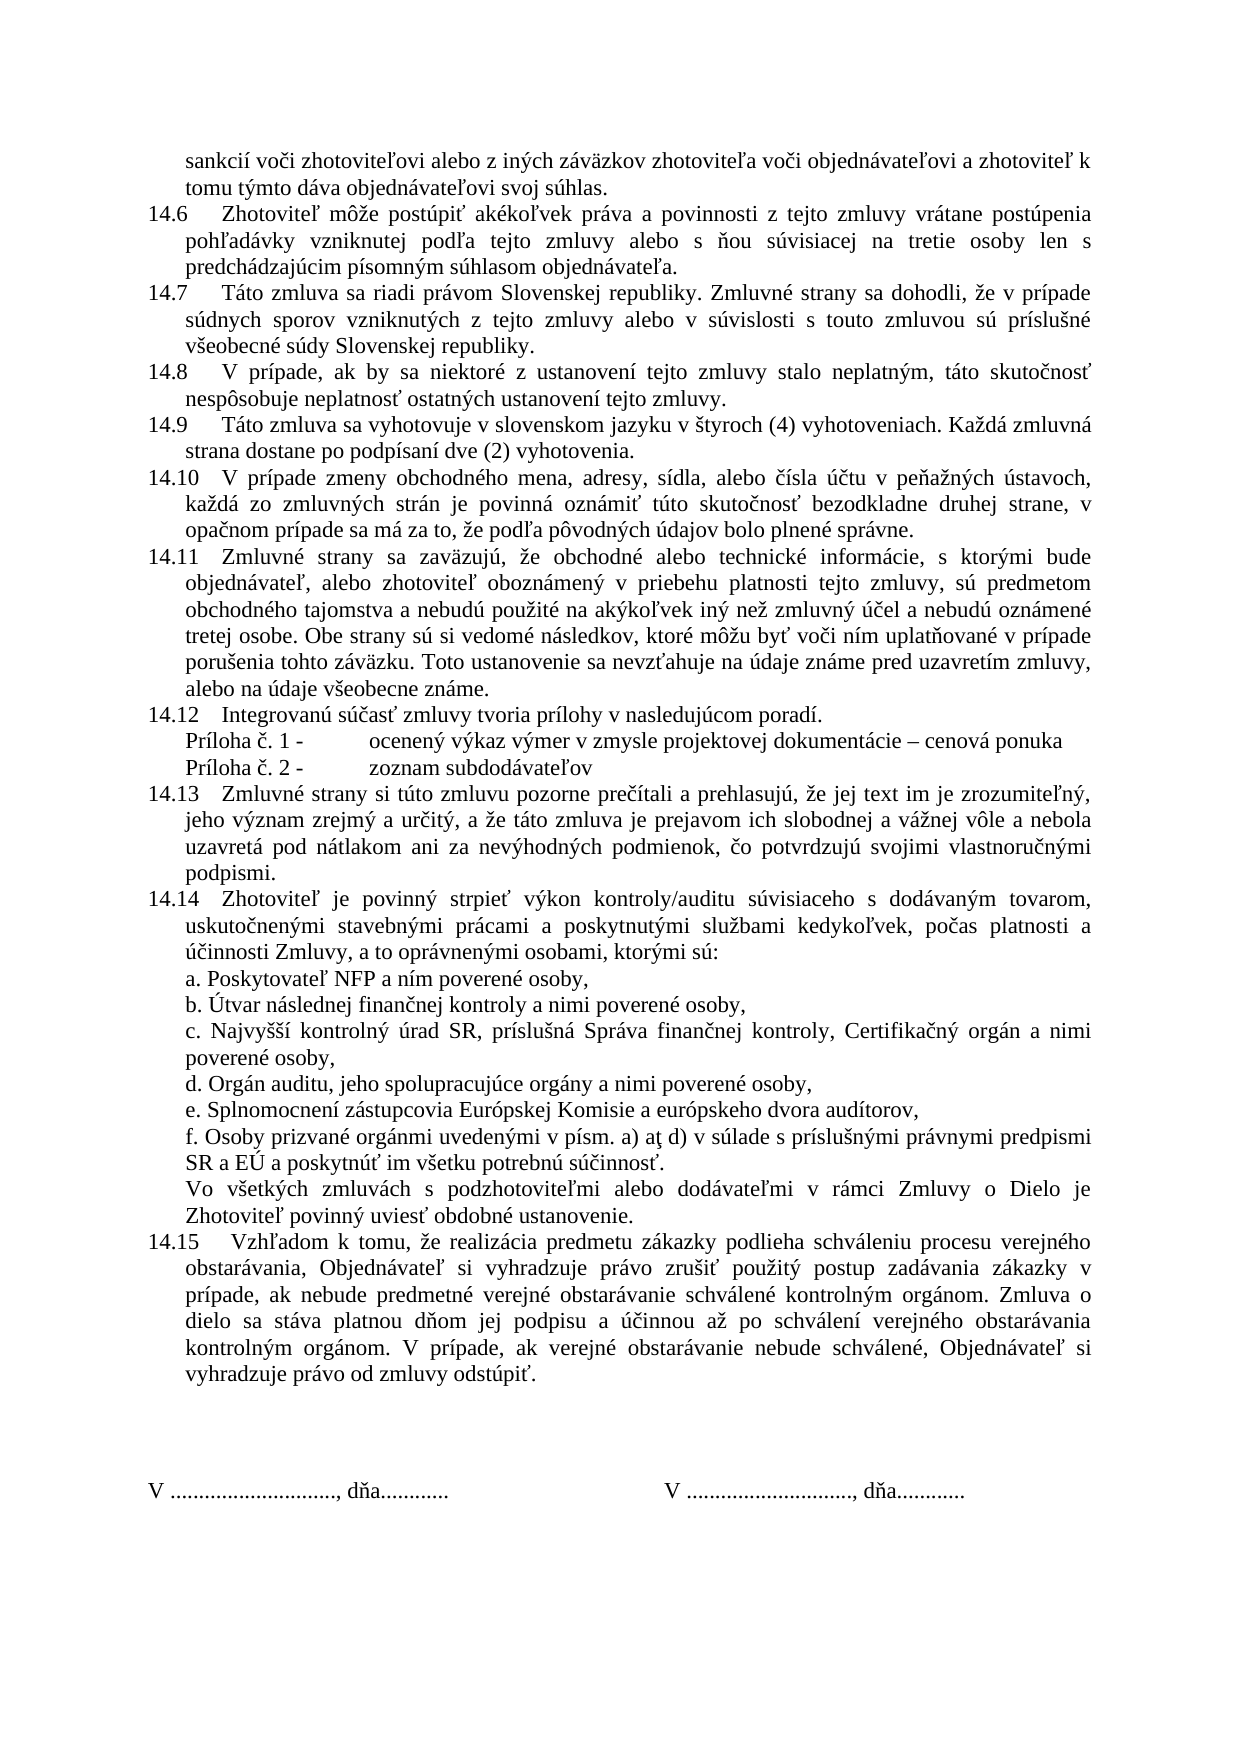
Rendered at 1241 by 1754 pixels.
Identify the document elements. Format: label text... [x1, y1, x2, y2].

list Integrovanú súčasť zmluvy tvoria prílohy v nasledujúcom poradí. [148, 701, 1093, 727]
text d. Orgán auditu, jeho spolupracujúce orgány a nimi poverené osoby, [185, 1070, 1093, 1096]
list Zhotoviteľ je povinný strpieť výkon kontroly/auditu súvisiaceho s dodávaným tovarom, uskutočnenými stavebnými prácami a poskytnutými službami kedykoľvek, počas platnosti a účinnosti Zmluvy, a to oprávnenými osobami, ktorými sú: [148, 886, 1093, 964]
text Príloha č. 2 - zoznam subdodávateľov [185, 754, 1093, 780]
list Zmluvné strany si túto zmluvu pozorne prečítali a prehlasujú, že jej text im je zrozumiteľný, jeho význam zrejmý a určitý, a že táto zmluva je prejavom ich slobodnej a vážnej vôle a nebola uzavretá pod nátlakom ani za nevýhodných podmienok, čo potvrdzujú svojimi vlastnoručnými podpismi. [148, 780, 1093, 886]
list Táto zmluva sa riadi právom Slovenskej republiky. Zmluvné strany sa dohodli, že v prípade súdnych sporov vzniknutých z tejto zmluvy alebo v súvislosti s touto zmluvou sú príslušné všeobecné súdy Slovenskej republiky. [148, 279, 1093, 358]
text a. Poskytovateľ NFP a ním poverené osoby, [185, 964, 1093, 991]
list Táto zmluva sa vyhotovuje v slovenskom jazyku v štyroch (4) vyhotoveniach. Každá zmluvná strana dostane po podpísaní dve (2) vyhotovenia. [148, 411, 1093, 464]
list Zmluvné strany sa zaväzujú, že obchodné alebo technické informácie, s ktorými bude objednávateľ, alebo zhotoviteľ oboznámený v priebehu platnosti tejto zmluvy, sú predmetom obchodného tajomstva a nebudú použité na akýkoľvek iný než zmluvný účel a nebudú oznámené tretej osobe. Obe strany sú si vedomé následkov, ktoré môžu byť voči ním uplatňované v prípade porušenia tohto záväzku. Toto ustanovenie sa nevzťahuje na údaje známe pred uzavretím zmluvy, alebo na údaje všeobecne známe. [148, 543, 1093, 701]
text c. Najvyšší kontrolný úrad SR, príslušná Správa finančnej kontroly, Certifikačný orgán a nimi poverené osoby, [185, 1017, 1093, 1070]
text f. Osoby prizvané orgánmi uvedenými v písm. a) aţ d) v súlade s príslušnými právnymi predpismi SR a EÚ a poskytnúť im všetku potrebnú súčinnosť. [185, 1123, 1093, 1175]
list V prípade, ak by sa niektoré z ustanovení tejto zmluvy stalo neplatným, táto skutočnosť nespôsobuje neplatnosť ostatných ustanovení tejto zmluvy. [148, 358, 1093, 411]
text Vo všetkých zmluvách s podzhotoviteľmi alebo dodávateľmi v rámci Zmluvy o Dielo je Zhotoviteľ povinný uviesť obdobné ustanovenie. [185, 1175, 1093, 1228]
list V prípade zmeny obchodného mena, adresy, sídla, alebo čísla účtu v peňažných ústavoch, každá zo zmluvných strán je povinná oznámiť túto skutočnosť bezodkladne druhej strane, v opačnom prípade sa má za to, že podľa pôvodných údajov bolo plnené správne. [148, 464, 1093, 543]
text e. Splnomocnení zástupcovia Európskej Komisie a európskeho dvora audítorov, [185, 1096, 1093, 1123]
list Zhotoviteľ môže postúpiť akékoľvek práva a povinnosti z tejto zmluvy vrátane postúpenia pohľadávky vzniknutej podľa tejto zmluvy alebo s ňou súvisiacej na tretie osoby len s predchádzajúcim písomným súhlasom objednávateľa. [148, 200, 1093, 279]
text V ............................., dňa............ V ............................., dňa............ [148, 1477, 1093, 1503]
list Vzhľadom k tomu, že realizácia predmetu zákazky podlieha schváleniu procesu verejného obstarávania, Objednávateľ si vyhradzuje právo zrušiť použitý postup zadávania zákazky v prípade, ak nebude predmetné verejné obstarávanie schválené kontrolným orgánom. Zmluva o dielo sa stáva platnou dňom jej podpisu a účinnou až po schválení verejného obstarávania kontrolným orgánom. V prípade, ak verejné obstarávanie nebude schválené, Objednávateľ si vyhradzuje právo od zmluvy odstúpiť. [148, 1228, 1093, 1386]
text Príloha č. 1 - ocenený výkaz výmer v zmysle projektovej dokumentácie – cenová ponuka [185, 727, 1093, 754]
text b. Útvar následnej finančnej kontroly a nimi poverené osoby, [185, 991, 1093, 1017]
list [148, 148, 1093, 200]
